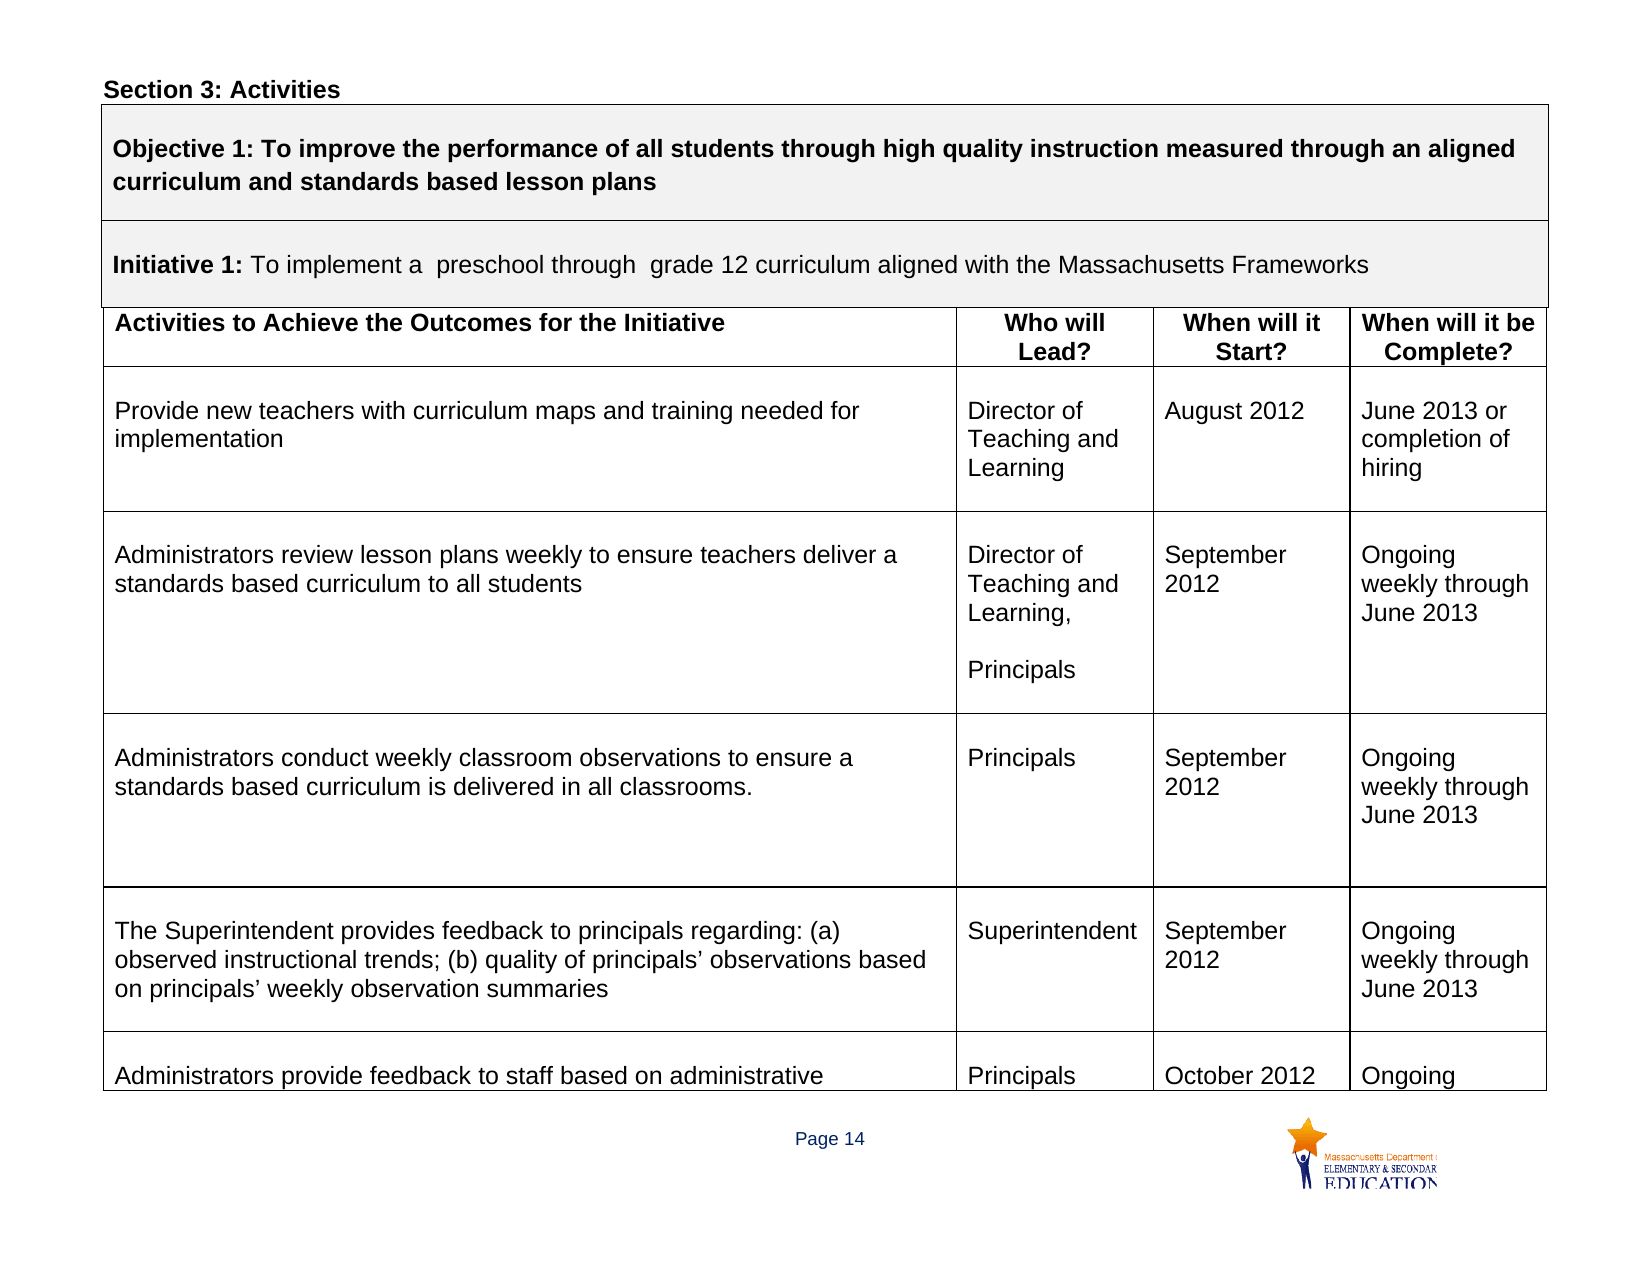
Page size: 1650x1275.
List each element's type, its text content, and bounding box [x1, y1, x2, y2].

table_cell June 2013 or completion of hiring [1351, 367, 1546, 511]
table_cell The Superintendent provides feedback to principals regarding: (a) observed instructional trends; (b) quality of principals’ observations based on principals’ weekly observation summaries [104, 888, 956, 1031]
table_cell Principals [957, 1032, 1153, 1090]
table_cell When will it Start? [1154, 308, 1349, 366]
table_cell Director of Teaching and Learning, Principals [957, 512, 1153, 713]
table_cell Activities to Achieve the Outcomes for the Initiative [104, 308, 956, 366]
table_cell Ongoing weekly through June 2013 [1351, 714, 1546, 886]
table_cell Administrators conduct weekly classroom observations to ensure a standards based curriculum is delivered in all classrooms. [104, 714, 956, 886]
table_cell Principals [957, 714, 1153, 886]
table_header Objective 1: To improve the performance of all students through high quality instruction measured through an aligned curriculum and standards based lesson plans [102, 105, 1548, 220]
table_cell Administrators review lesson plans weekly to ensure teachers deliver a standards based curriculum to all students [104, 512, 956, 713]
table_cell Provide new teachers with curriculum maps and training needed for implementation [104, 367, 956, 511]
text Section 3: Activities [103, 75, 1537, 104]
table_cell September 2012 [1154, 512, 1349, 713]
table_cell October 2012 [1154, 1032, 1349, 1090]
table_cell Who will Lead? [957, 308, 1153, 366]
table_cell Superintendent [957, 888, 1153, 1031]
picture [1287, 1117, 1437, 1189]
table_cell September 2012 [1154, 888, 1349, 1031]
table_cell Ongoing weekly through June 2013 [1351, 512, 1546, 713]
table_cell Initiative 1: To implement a preschool through grade 12 curriculum aligned with the Massachusetts Frameworks [102, 221, 1548, 307]
table_cell August 2012 [1154, 367, 1349, 511]
table_cell Director of Teaching and Learning [957, 367, 1153, 511]
table_cell September 2012 [1154, 714, 1349, 886]
table_cell Ongoing weekly through June 2013 [1351, 888, 1546, 1031]
table_cell Ongoing weekly through June 2013 [1351, 1032, 1546, 1090]
table_cell When will it be Complete? [1351, 308, 1546, 366]
